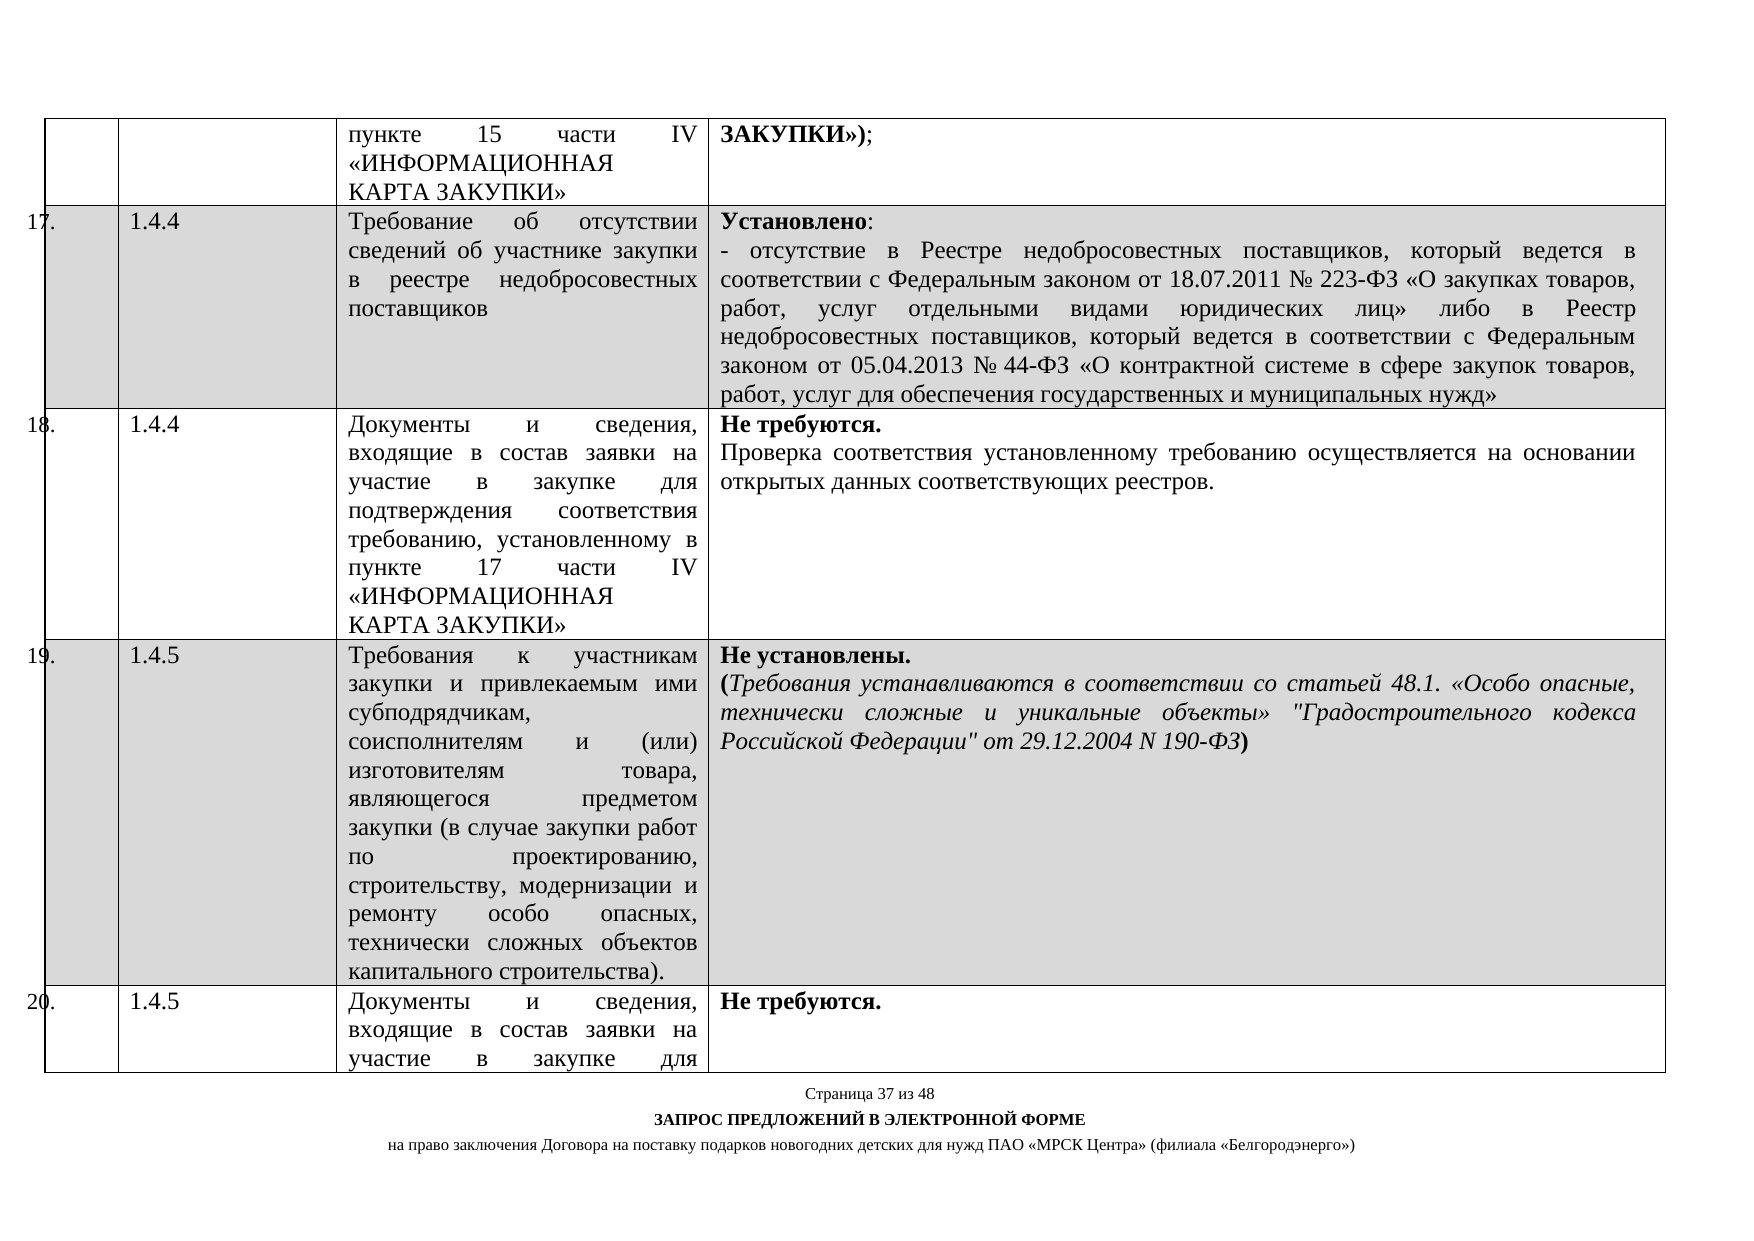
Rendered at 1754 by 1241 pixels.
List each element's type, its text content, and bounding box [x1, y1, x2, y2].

table_cell [46, 409, 118, 639]
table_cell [337, 119, 708, 205]
table_cell [46, 640, 118, 985]
table_cell [46, 986, 118, 1072]
table_cell Не установлены. (Требования устанавливаются в соответствии со статьей 48.1. «Особо опасные, технически сложные и уникальные объекты» "Градостроительного кодекса Российской Федерации" от 29.12.2004 N 190-ФЗ) [709, 640, 1665, 985]
table_cell Документы и сведения, входящие в состав заявки на участие в закупке для подтверждения соответствия требованию, установленному в пункте 17 части IV «ИНФОРМАЦИОННАЯ КАРТА ЗАКУПКИ» [337, 409, 708, 639]
table_cell 1.4.4 [119, 409, 336, 639]
table_cell 1.4.5 [119, 986, 336, 1072]
table_cell [46, 119, 118, 205]
table_cell Требования к участникам закупки и привлекаемым ими субподрядчикам, соисполнителям и (или) изготовителям товара, являющегося предметом закупки (в случае закупки работ по проектированию, строительству, модернизации и ремонту особо опасных, технически сложных объектов капитального строительства). [337, 640, 708, 985]
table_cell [119, 119, 336, 205]
table_cell Установлено: - отсутствие в Реестре недобросовестных поставщиков, который ведется в соответствии с Федеральным законом от 18.07.2011 № 223-ФЗ «О закупках товаров, работ, услуг отдельными видами юридических лиц» либо в Реестр недобросовестных поставщиков, который ведется в соответствии с Федеральным законом от 05.04.2013 № 44-ФЗ «О контрактной системе в сфере закупок товаров, работ, услуг для обеспечения государственных и муниципальных нужд» [709, 206, 1665, 408]
table_cell Требование об отсутствии сведений об участнике закупки в реестре недобросовестных поставщиков [337, 206, 708, 408]
table_cell Не требуются. Проверка соответствия установленному требованию осуществляется на основании открытых данных соответствующих реестров. [709, 409, 1665, 639]
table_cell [337, 986, 708, 1072]
table_cell Не требуются. [709, 986, 1665, 1072]
table_cell 1.4.4 [119, 206, 336, 408]
table_cell [46, 206, 118, 408]
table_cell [709, 119, 1665, 205]
table_cell 1.4.5 [119, 640, 336, 985]
